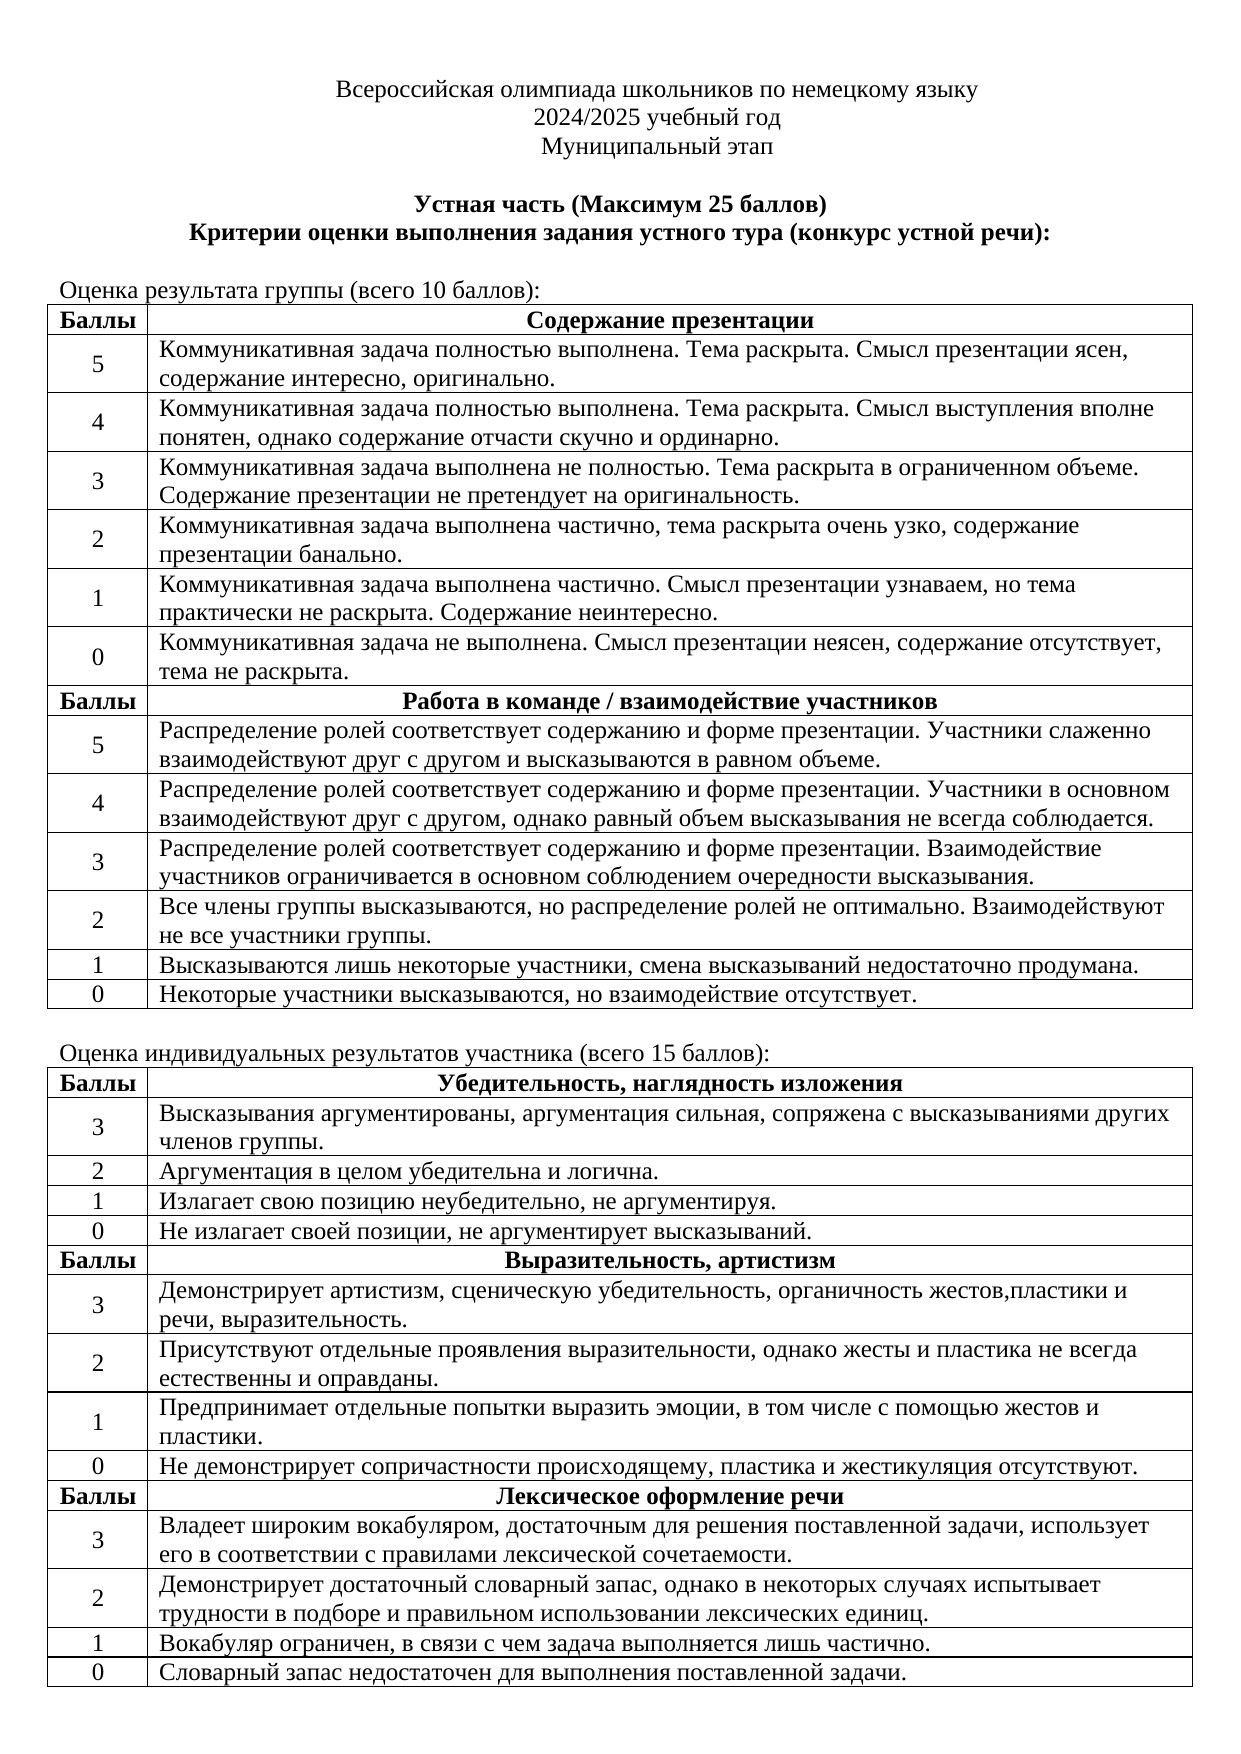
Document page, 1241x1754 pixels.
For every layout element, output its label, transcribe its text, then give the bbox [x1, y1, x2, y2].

table_cell 1 [48, 1393, 147, 1450]
text Критерии оценки выполнения задания устного тура (конкурс устной речи): [59, 217, 1181, 246]
table_cell Баллы [48, 686, 147, 714]
table_cell Коммуникативная задача выполнена не полностью. Тема раскрыта в ограниченном объеме. Содержание презентации не претендует на оригинальность. [148, 452, 1192, 509]
table_cell 4 [48, 393, 147, 451]
text Оценка индивидуальных результатов участника (всего 15 баллов): [59, 1038, 1181, 1067]
table_cell 2 [48, 1569, 147, 1627]
table_cell Излагает свою позицию неубедительно, не аргументируя. [148, 1186, 1192, 1215]
table_cell Распределение ролей соответствует содержанию и форме презентации. Участники в основном взаимодействуют друг с другом, однако равный объем высказывания не всегда соблюдается. [148, 774, 1192, 832]
table_cell 5 [48, 716, 147, 773]
table_header Убедительность, наглядность изложения [148, 1068, 1192, 1097]
table_cell Коммуникативная задача не выполнена. Смысл презентации неясен, содержание отсутствует, тема не раскрыта. [148, 627, 1192, 685]
table_header Содержание презентации [148, 305, 1192, 333]
table_cell 2 [48, 1334, 147, 1391]
table_cell Коммуникативная задача выполнена частично, тема раскрыта очень узко, содержание презентации банально. [148, 510, 1192, 568]
table_cell Коммуникативная задача выполнена частично. Смысл презентации узнаваем, но тема практически не раскрыта. Содержание неинтересно. [148, 569, 1192, 626]
table_cell Не демонстрирует сопричастности происходящему, пластика и жестикуляция отсутствуют. [148, 1451, 1192, 1480]
table_cell 3 [48, 1098, 147, 1155]
table_cell 1 [48, 950, 147, 978]
table_header Баллы [48, 305, 147, 333]
table_cell Некоторые участники высказываются, но взаимодействие отсутствует. [148, 980, 1192, 1008]
table_cell Высказываются лишь некоторые участники, смена высказываний недостаточно продумана. [148, 950, 1192, 978]
table_cell Не излагает своей позиции, не аргументирует высказываний. [148, 1216, 1192, 1244]
table_cell 2 [48, 891, 147, 949]
table_cell Коммуникативная задача полностью выполнена. Тема раскрыта. Смысл презентации ясен, содержание интересно, оригинально. [148, 335, 1192, 392]
table_cell Баллы [48, 1481, 147, 1509]
table_cell 1 [48, 1186, 147, 1215]
table_cell Распределение ролей соответствует содержанию и форме презентации. Взаимодействие участников ограничивается в основном соблюдением очередности высказывания. [148, 833, 1192, 890]
table_cell Распределение ролей соответствует содержанию и форме презентации. Участники слаженно взаимодействуют друг с другом и высказываются в равном объеме. [148, 716, 1192, 773]
table_cell 1 [48, 1628, 147, 1656]
table_header Баллы [48, 1068, 147, 1097]
table_cell Демонстрирует достаточный словарный запас, однако в некоторых случаях испытывает трудности в подборе и правильном использовании лексических единиц. [148, 1569, 1192, 1627]
table_cell Все члены группы высказываются, но распределение ролей не оптимально. Взаимодействуют не все участники группы. [148, 891, 1192, 949]
table_cell 1 [48, 569, 147, 626]
table_cell 0 [48, 980, 147, 1008]
text Оценка результата группы (всего 10 баллов): [59, 275, 1181, 304]
table_cell Предпринимает отдельные попытки выразить эмоции, в том числе с помощью жестов и пластики. [148, 1393, 1192, 1450]
table_cell 3 [48, 1275, 147, 1333]
table_cell Выразительность, артистизм [148, 1246, 1192, 1274]
table_cell Присутствуют отдельные проявления выразительности, однако жесты и пластика не всегда естественны и оправданы. [148, 1334, 1192, 1391]
table_cell Коммуникативная задача полностью выполнена. Тема раскрыта. Смысл выступления вполне понятен, однако содержание отчасти скучно и ординарно. [148, 393, 1192, 451]
table_cell 3 [48, 1511, 147, 1568]
table_cell Словарный запас недостаточен для выполнения поставленной задачи. [148, 1658, 1192, 1686]
table_cell 4 [48, 774, 147, 832]
text Устная часть (Максимум 25 баллов) [59, 189, 1181, 217]
table_cell Аргументация в целом убедительна и логична. [148, 1156, 1192, 1185]
table_cell 3 [48, 833, 147, 890]
table_cell Работа в команде / взаимодействие участников [148, 686, 1192, 714]
table_cell 2 [48, 1156, 147, 1185]
table_cell Владеет широким вокабуляром, достаточным для решения поставленной задачи, использует его в соответствии с правилами лексической сочетаемости. [148, 1511, 1192, 1568]
table_cell Вокабуляр ограничен, в связи с чем задача выполняется лишь частично. [148, 1628, 1192, 1656]
table_cell 0 [48, 1451, 147, 1480]
table_cell Баллы [48, 1246, 147, 1274]
table_cell 0 [48, 1658, 147, 1686]
table_cell 0 [48, 627, 147, 685]
table_cell 0 [48, 1216, 147, 1244]
table_cell Демонстрирует артистизм, сценическую убедительность, органичность жестов,пластики и речи, выразительность. [148, 1275, 1192, 1333]
table_cell Лексическое оформление речи [148, 1481, 1192, 1509]
table_cell 5 [48, 335, 147, 392]
table_cell Высказывания аргументированы, аргументация сильная, сопряжена с высказываниями других членов группы. [148, 1098, 1192, 1155]
table_cell 2 [48, 510, 147, 568]
table_cell 3 [48, 452, 147, 509]
